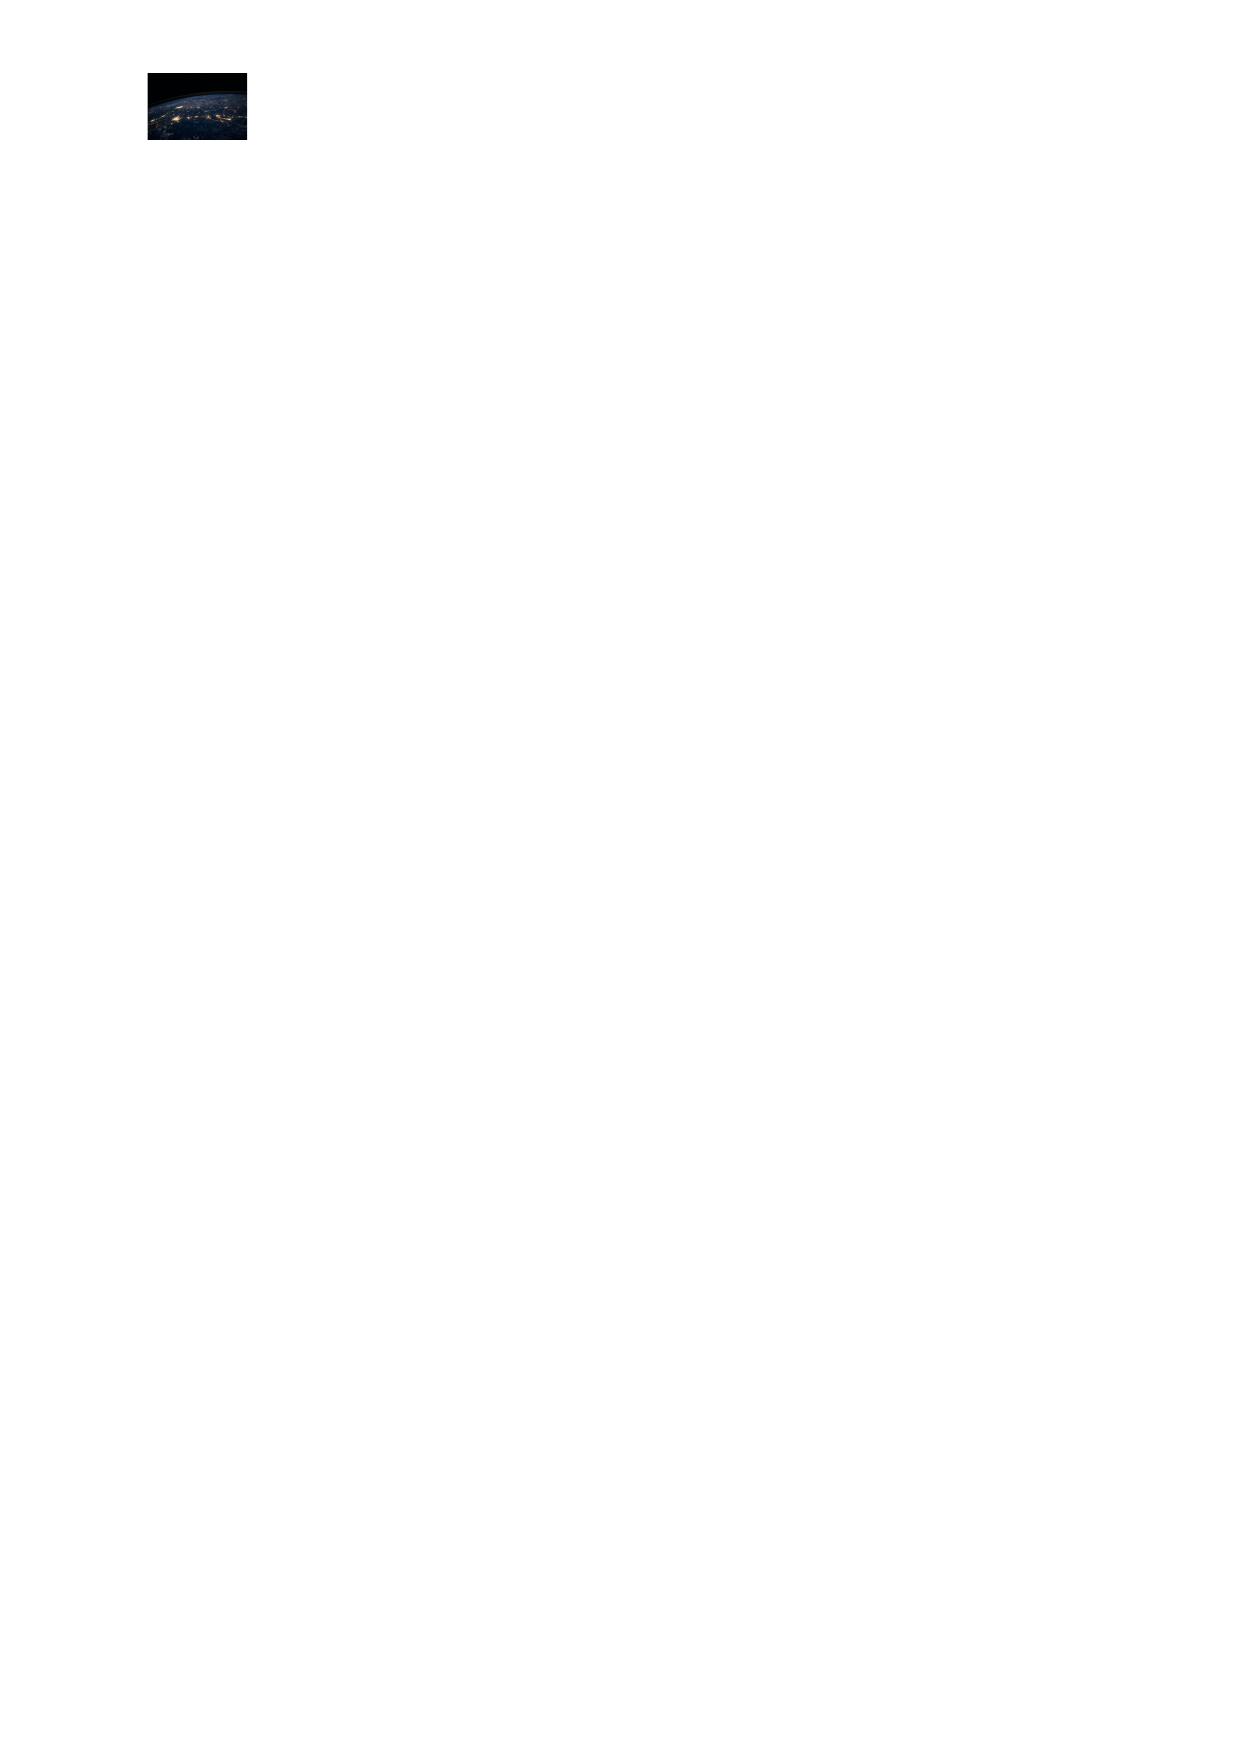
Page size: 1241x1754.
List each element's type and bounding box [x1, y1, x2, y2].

picture [147, 73, 248, 140]
